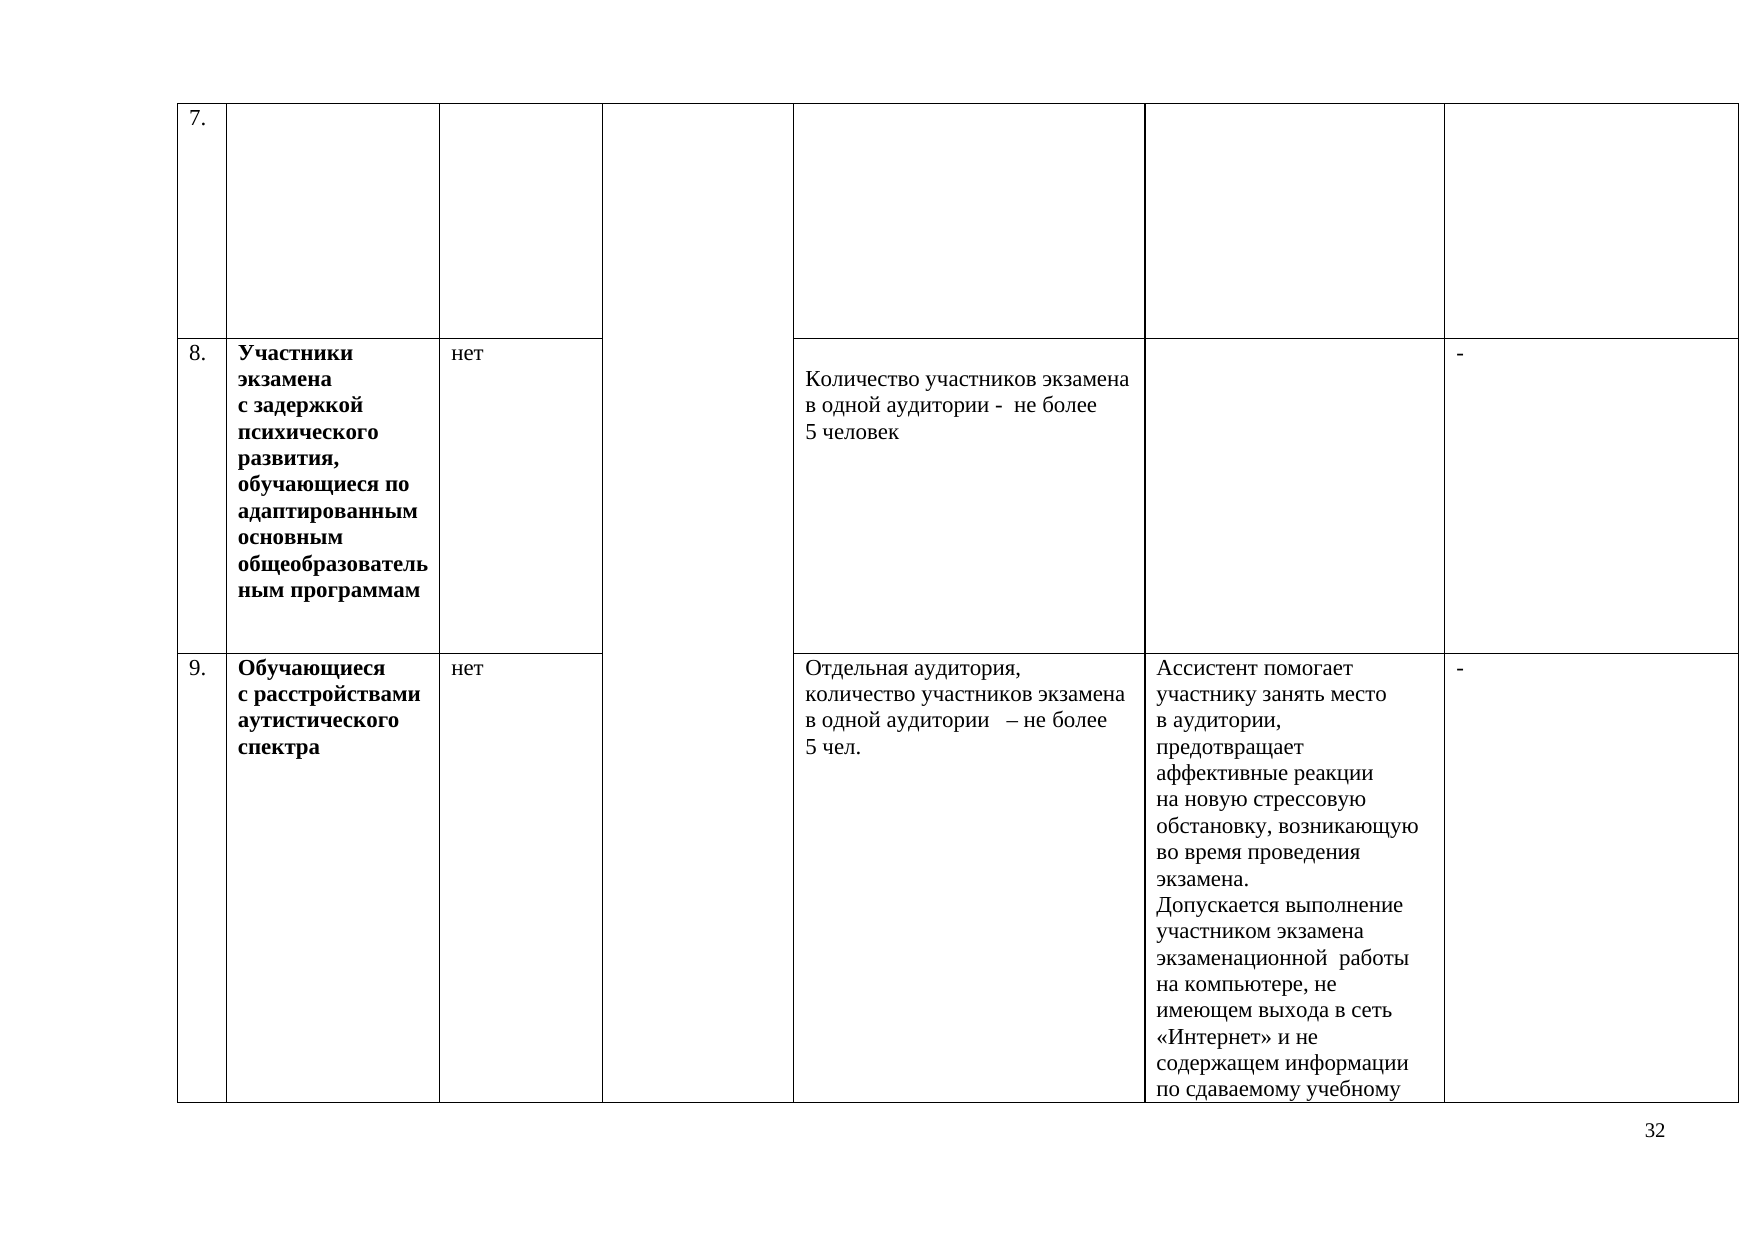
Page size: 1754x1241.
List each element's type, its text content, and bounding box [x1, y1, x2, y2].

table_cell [227, 654, 439, 1102]
table_cell - [1445, 339, 1738, 653]
table_cell [178, 339, 226, 653]
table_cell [794, 654, 1144, 1102]
table_cell [440, 104, 602, 338]
table_cell - [1445, 654, 1738, 1102]
table_cell [1146, 104, 1444, 338]
table_cell нет [440, 339, 602, 653]
table_cell [178, 104, 226, 338]
table_cell Участники экзамена с задержкой психического развития, обучающиеся по адаптированным основным общеобразовательным программам [227, 339, 439, 653]
table_cell [1445, 104, 1738, 338]
table_cell [178, 654, 226, 1102]
table_cell нет [440, 654, 602, 1102]
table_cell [1146, 654, 1444, 1102]
table_cell [227, 104, 439, 338]
table_cell [794, 104, 1144, 338]
table_cell [1146, 339, 1444, 653]
table_cell Количество участников экзамена в одной аудитории - не более 5 человек [794, 339, 1144, 653]
